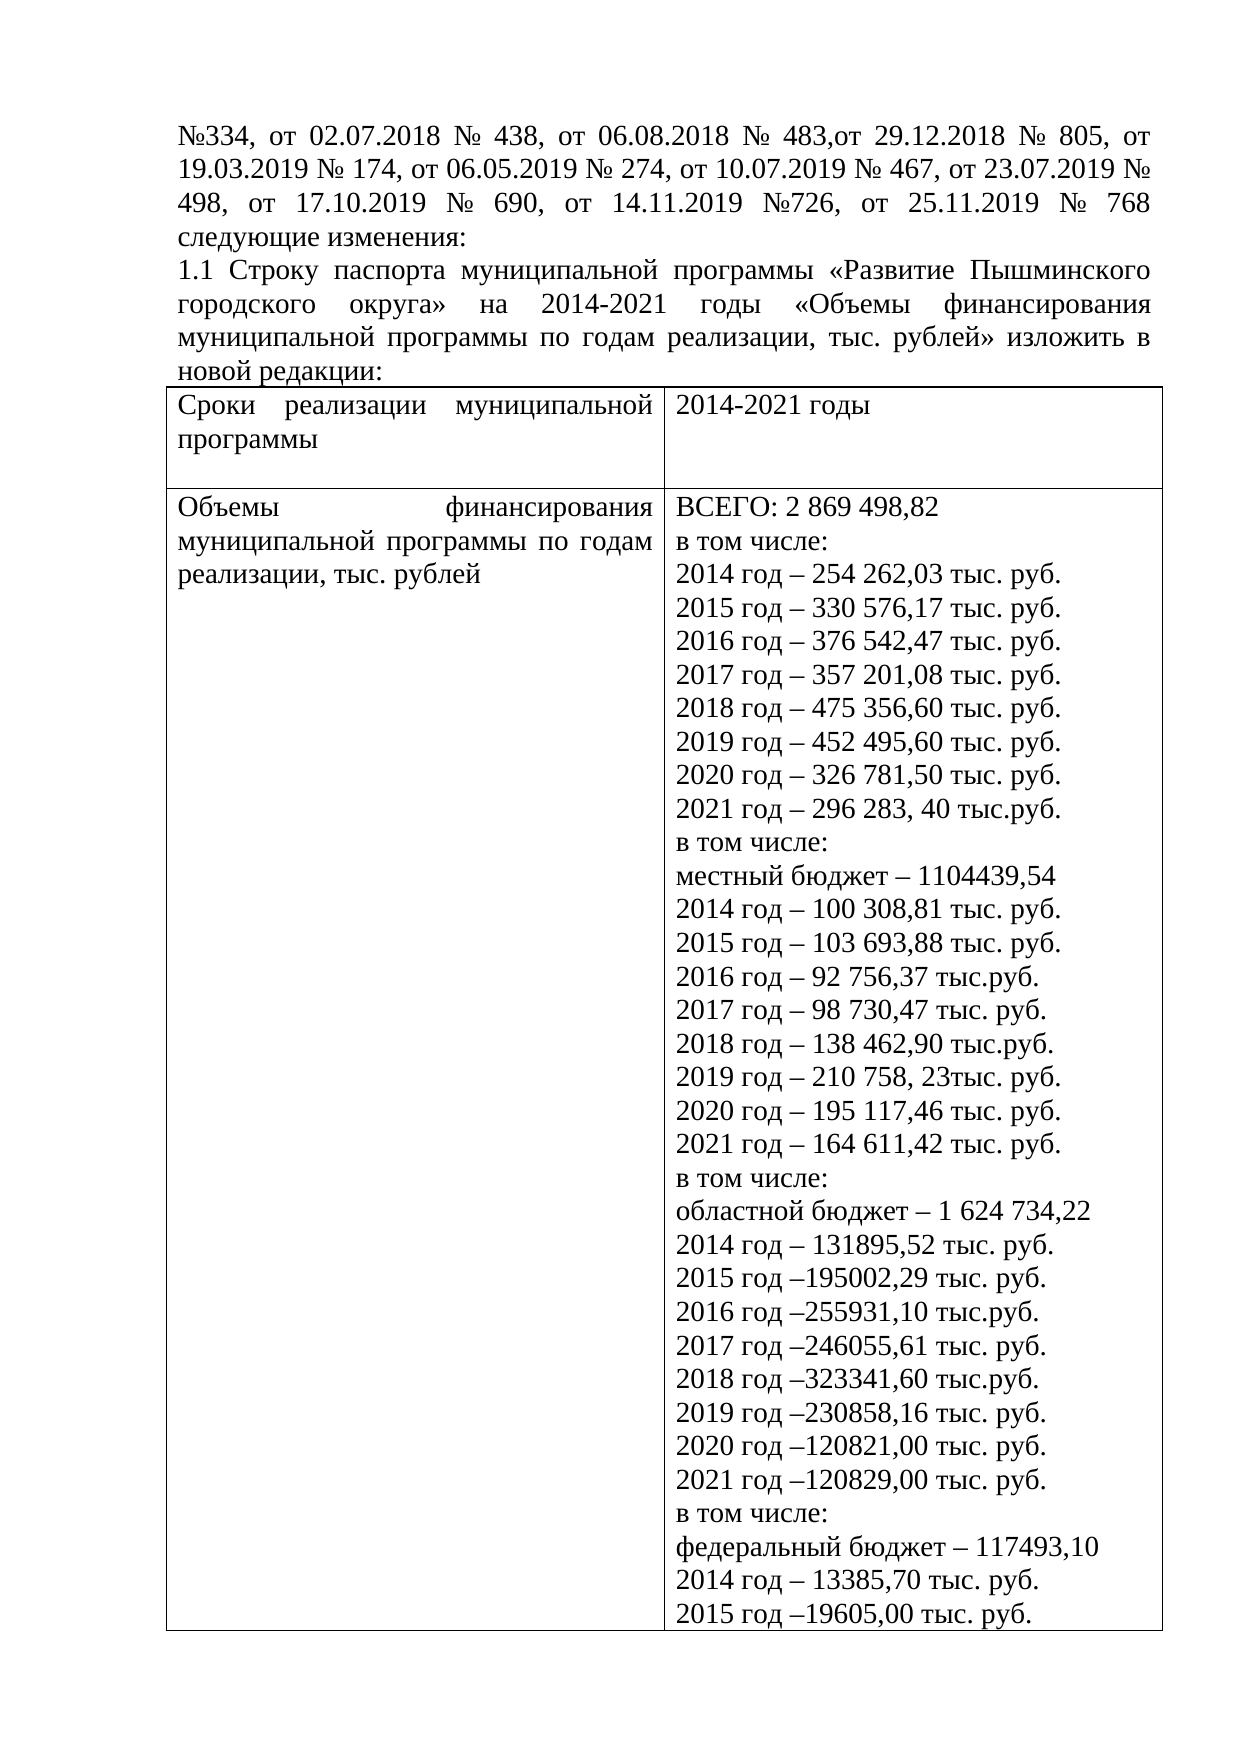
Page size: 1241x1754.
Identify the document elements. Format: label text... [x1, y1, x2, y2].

table_header Сроки реализации муниципальной программы [167, 388, 664, 488]
table_header 2014-2021 годы [665, 388, 1162, 488]
text 1.1 Строку паспорта муниципальной программы «Развитие Пышминского городского округа» на 2014-2021 годы «Объемы финансирования муниципальной программы по годам реализации, тыс. рублей» изложить в новой редакции: [177, 252, 1152, 386]
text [177, 118, 1152, 252]
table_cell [665, 489, 1162, 1629]
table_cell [167, 489, 664, 1629]
